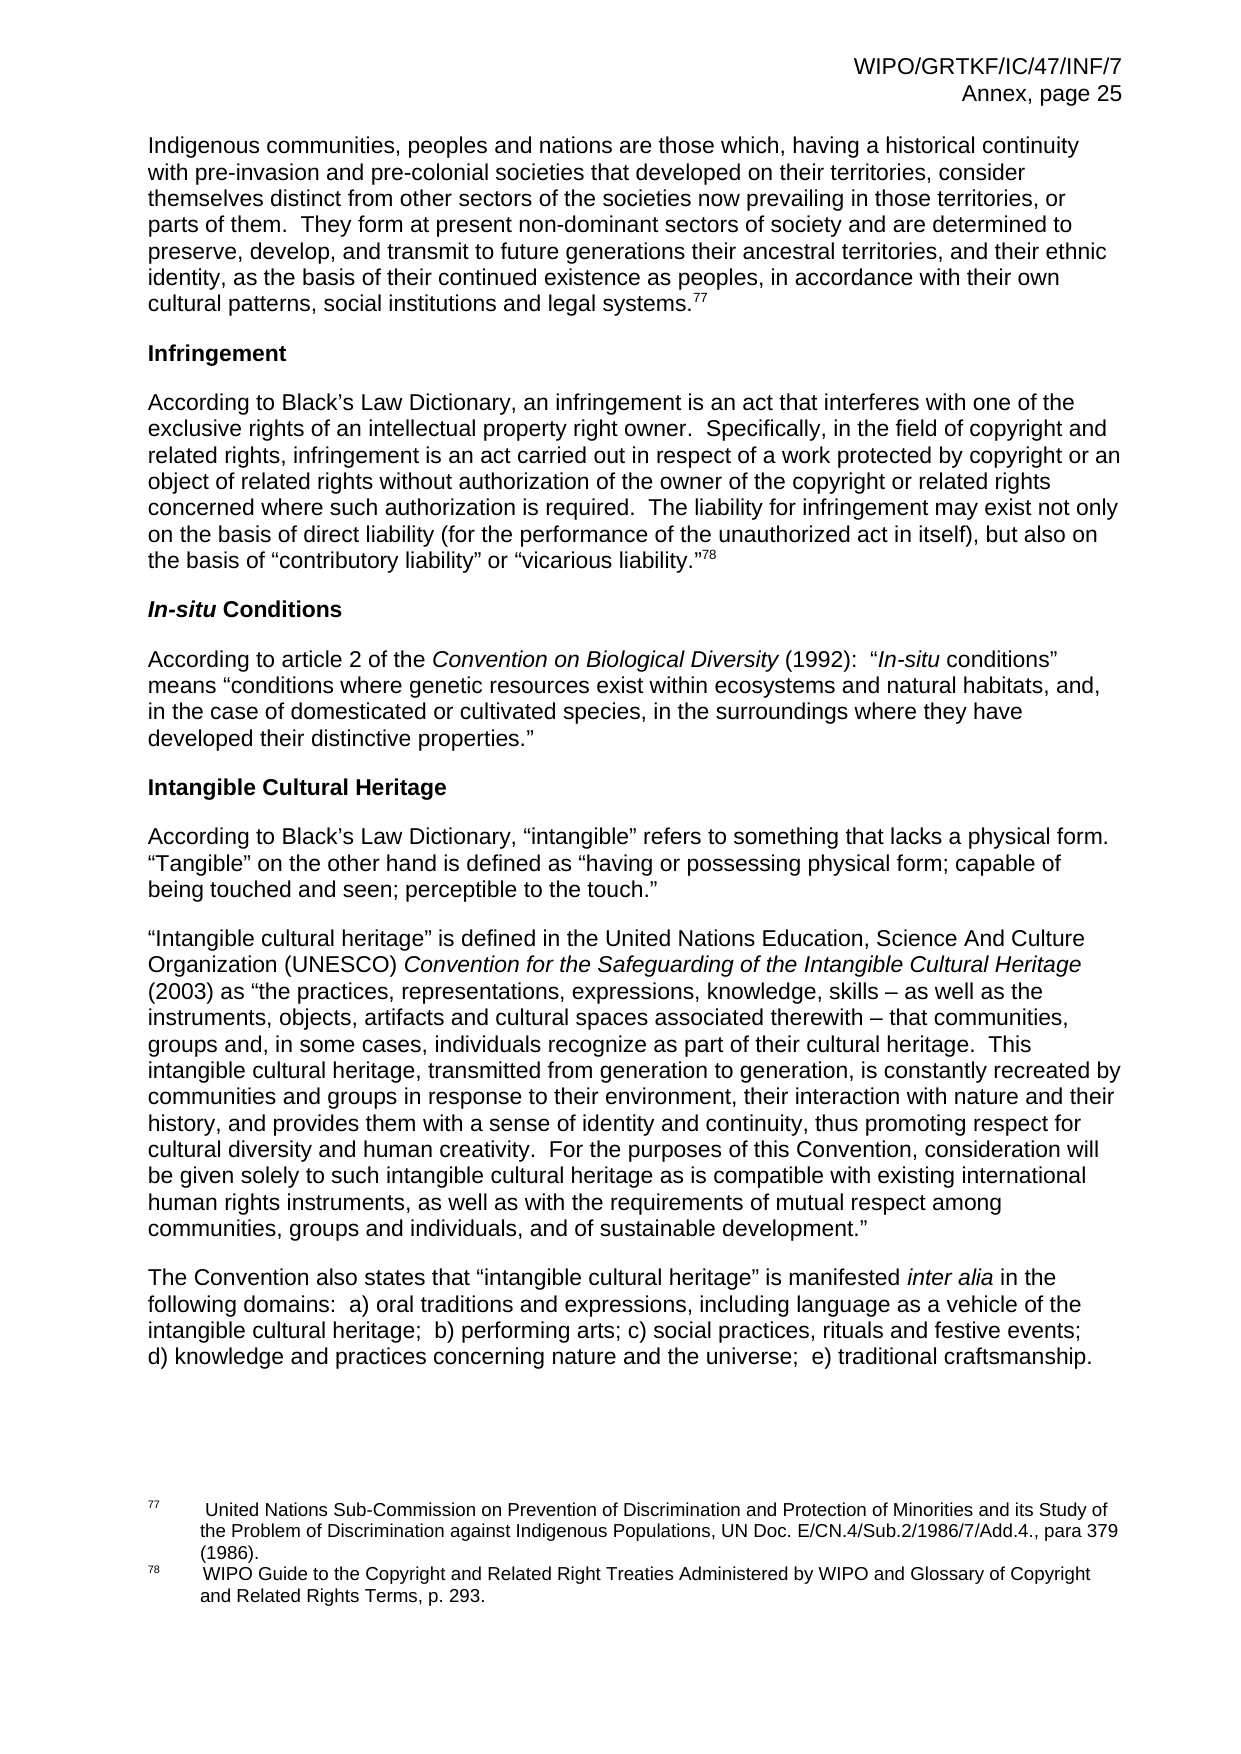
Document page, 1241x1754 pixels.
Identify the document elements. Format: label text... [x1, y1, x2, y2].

subtitle Infringement [148, 339, 1122, 366]
text “Intangible cultural heritage” is defined in the United Nations Education, Science And Culture Organization (UNESCO) Convention for the Safeguarding of the Intangible Cultural Heritage (2003) as “the practices, representations, expressions, knowledge, skills – as well as the instruments, objects, artifacts and cultural spaces associated therewith – that communities, groups and, in some cases, individuals recognize as part of their cultural heritage. This intangible cultural heritage, transmitted from generation to generation, is constantly recreated by communities and groups in response to their environment, their interaction with nature and their history, and provides them with a sense of identity and continuity, thus promoting respect for cultural diversity and human creativity. For the purposes of this Convention, consideration will be given solely to such intangible cultural heritage as is compatible with existing international human rights instruments, as well as with the requirements of mutual respect among communities, groups and individuals, and of sustainable development.” [148, 925, 1122, 1241]
subtitle In-situ Conditions [148, 596, 1122, 623]
subtitle Intangible Cultural Heritage [148, 774, 1122, 800]
text According to Black’s Law Dictionary, an infringement is an act that interferes with one of the exclusive rights of an intellectual property right owner. Specifically, in the field of copyright and related rights, infringement is an act carried out in respect of a work protected by copyright or an object of related rights without authorization of the owner of the copyright or related rights [148, 389, 1122, 494]
text concerned where such authorization is required. The liability for infringement may exist not only on the basis of direct liability (for the performance of the unauthorized act in itself), but also on the basis of “contributory liability” or “vicarious liability.” [148, 494, 1122, 573]
text Indigenous communities, peoples and nations are those which, having a historical continuity with pre-invasion and pre-colonial societies that developed on their territories, consider themselves distinct from other sectors of the societies now prevailing in those territories, or parts of them. They form at present non-dominant sectors of society and are determined to preserve, develop, and transmit to future generations their ancestral territories, and their ethnic identity, as the basis of their continued existence as peoples, in accordance with their own cultural patterns, social institutions and legal systems. [148, 132, 1122, 317]
text According to Black’s Law Dictionary, “intangible” refers to something that lacks a physical form. “Tangible” on the other hand is defined as “having or possessing physical form; capable of being touched and seen; perceptible to the touch.” [148, 823, 1122, 902]
text The Convention also states that “intangible cultural heritage” is manifested inter alia in the following domains: a) oral traditions and expressions, including language as a vehicle of the intangible cultural heritage; b) performing arts; c) social practices, rituals and festive events; d) knowledge and practices concerning nature and the universe; e) traditional craftsmanship. [148, 1264, 1122, 1370]
text According to article 2 of the Convention on Biological Diversity (1992): “In-situ conditions” means “conditions where genetic resources exist within ecosystems and natural habitats, and, in the case of domesticated or cultivated species, in the surroundings where they have developed their distinctive properties.” [148, 646, 1122, 751]
